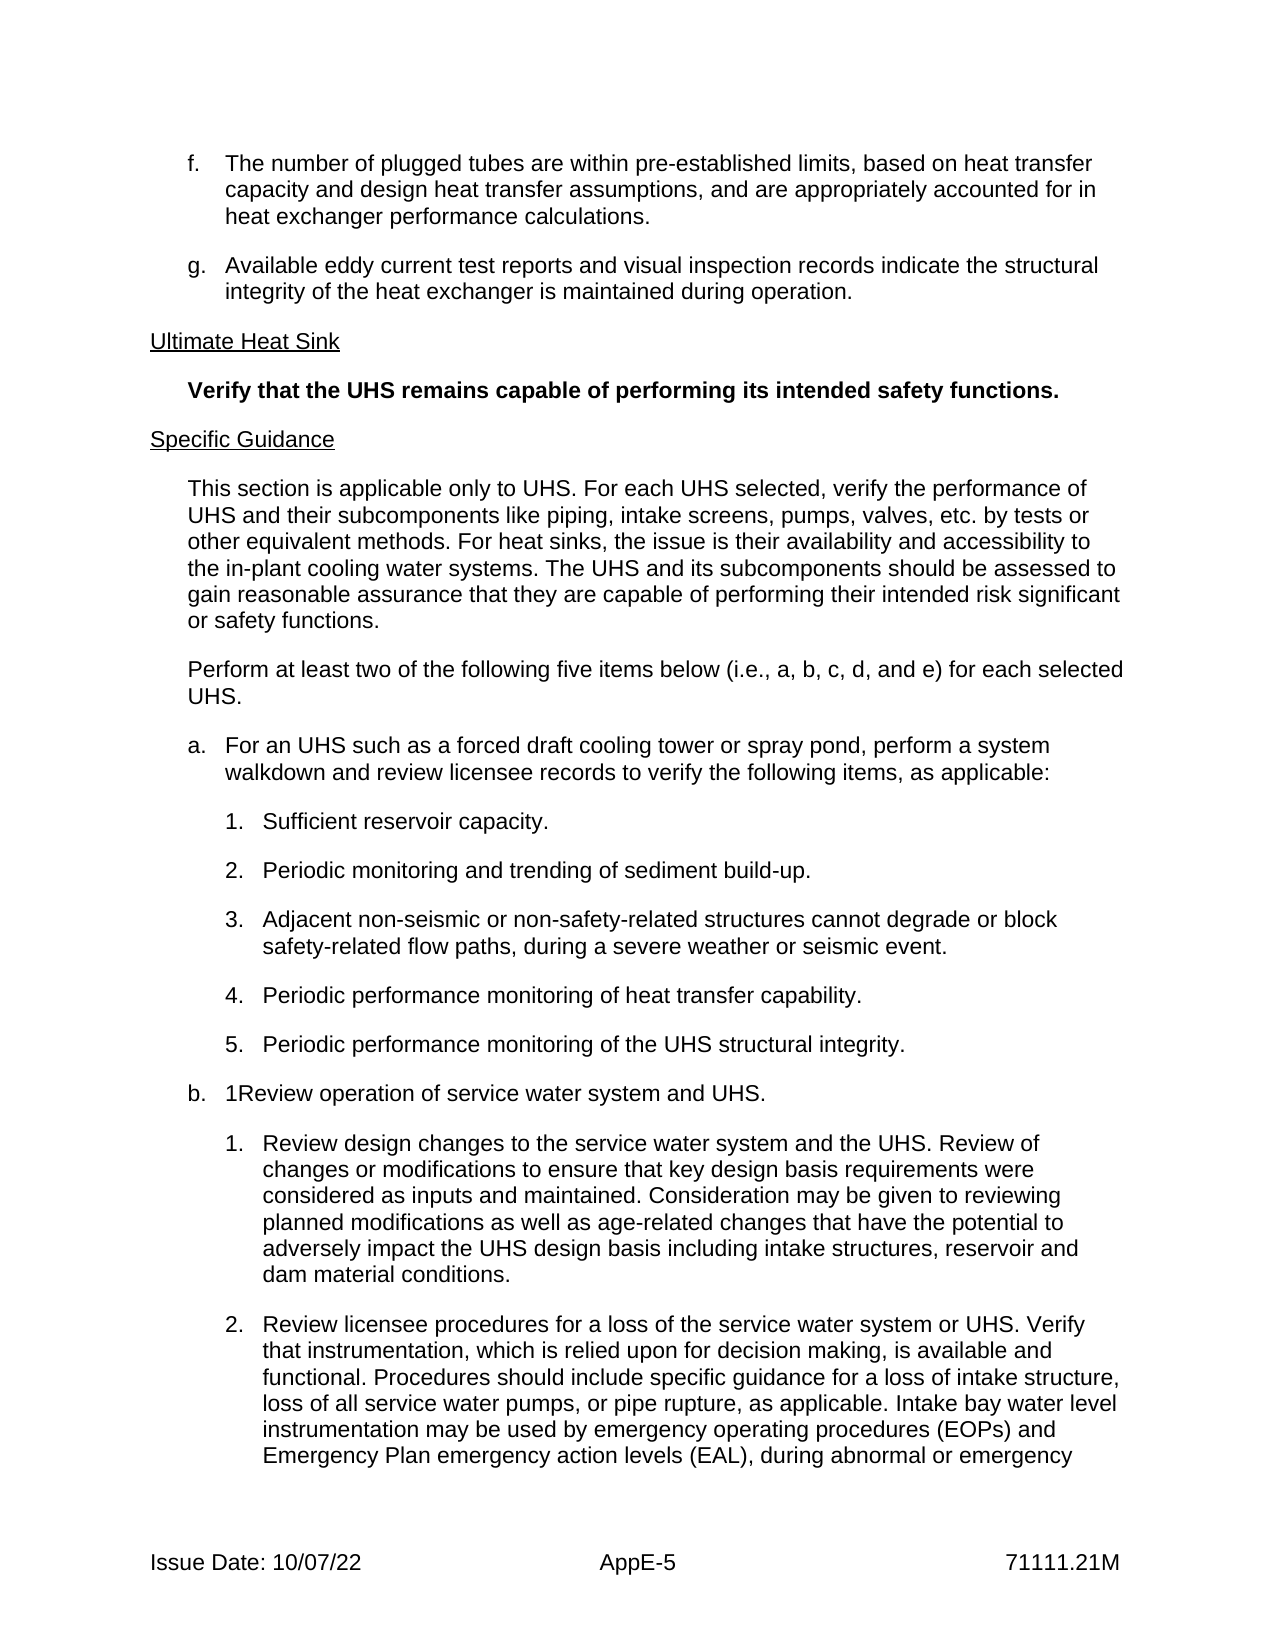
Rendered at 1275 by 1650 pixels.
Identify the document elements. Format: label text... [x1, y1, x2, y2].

list Review operation of service water system and UHS. [187, 1080, 1125, 1107]
list Sufficient reservoir capacity. [225, 808, 1125, 834]
list Available eddy current test reports and visual inspection records indicate the structural integrity of the heat exchanger is maintained during operation. [187, 252, 1125, 305]
text Verify that the UHS remains capable of performing its intended safety functions. [187, 377, 1125, 403]
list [225, 1311, 1125, 1469]
text Ultimate Heat Sink [150, 328, 1125, 354]
text Perform at least two of the following five items below (i.e., a, b, c, d, and e) for each selected UHS. [187, 656, 1125, 709]
list Periodic monitoring and trending of sediment build-up. [225, 857, 1125, 883]
list Periodic performance monitoring of the UHS structural integrity. [225, 1031, 1125, 1057]
list Review design changes to the service water system and the UHS. Review of changes or modifications to ensure that key design basis requirements were considered as inputs and maintained. Consideration may be given to reviewing planned modifications as well as age-related changes that have the potential to adversely impact the UHS design basis including intake structures, reservoir and dam material conditions. [225, 1130, 1125, 1288]
list Periodic performance monitoring of heat transfer capability. [225, 982, 1125, 1008]
list The number of plugged tubes are within pre-established limits, based on heat transfer capacity and design heat transfer assumptions, and are appropriately accounted for in heat exchanger performance calculations. [187, 150, 1125, 229]
text Specific Guidance [150, 426, 1125, 452]
text This section is applicable only to UHS. For each UHS selected, verify the performance of UHS and their subcomponents like piping, intake screens, pumps, valves, etc. by tests or other equivalent methods. For heat sinks, the issue is their availability and accessibility to the in-plant cooling water systems. The UHS and its subcomponents should be assessed to gain reasonable assurance that they are capable of performing their intended risk significant or safety functions. [187, 475, 1125, 633]
list For an UHS such as a forced draft cooling tower or spray pond, perform a system walkdown and review licensee records to verify the following items, as applicable: [187, 732, 1125, 785]
list Adjacent non-seismic or non-safety-related structures cannot degrade or block safety-related flow paths, during a severe weather or seismic event. [225, 906, 1125, 959]
